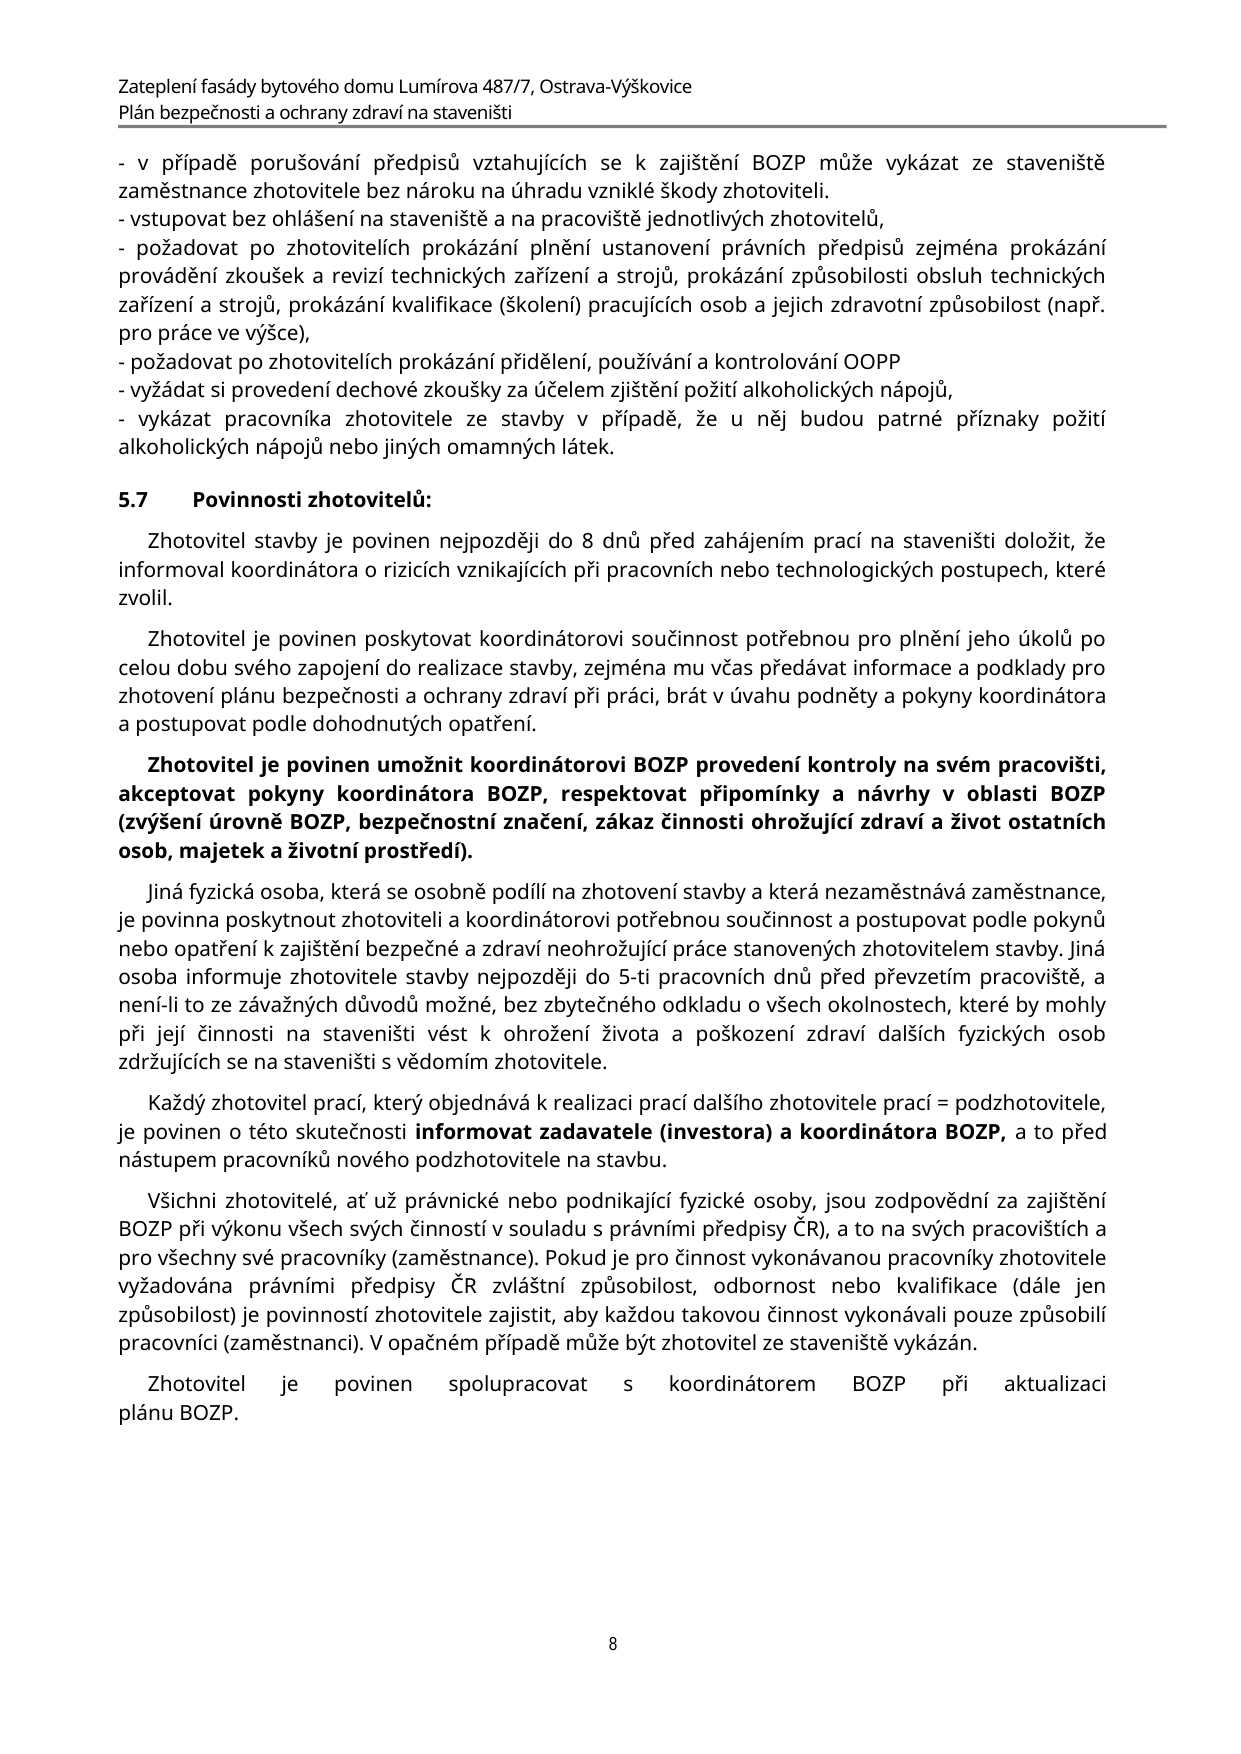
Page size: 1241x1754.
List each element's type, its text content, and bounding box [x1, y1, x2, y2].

text - v případě porušování předpisů vztahujících se k zajištění BOZP může vykázat ze staveniště zaměstnance zhotovitele bez nároku na úhradu vzniklé škody zhotoviteli. [118, 148, 1107, 204]
text Zhotovitel je povinen poskytovat koordinátorovi součinnost potřebnou pro plnění jeho úkolů po celou dobu svého zapojení do realizace stavby, zejména mu včas předávat informace a podklady pro zhotovení plánu bezpečnosti a ochrany zdraví při práci, brát v úvahu podněty a pokyny koordinátora a postupovat podle dohodnutých opatření. [118, 624, 1107, 738]
text - vstupovat bez ohlášení na staveniště a na pracoviště jednotlivých zhotovitelů, [118, 204, 1107, 233]
text - vyžádat si provedení dechové zkoušky za účelem zjištění požití alkoholických nápojů, [118, 375, 1107, 404]
text - požadovat po zhotovitelích prokázání plnění ustanovení právních předpisů zejména prokázání provádění zkoušek a revizí technických zařízení a strojů, prokázání způsobilosti obsluh technických zařízení a strojů, prokázání kvalifikace (školení) pracujících osob a jejich zdravotní způsobilost (např. pro práce ve výšce), [118, 233, 1107, 347]
text Jiná fyzická osoba, která se osobně podílí na zhotovení stavby a která nezaměstnává zaměstnance, je povinna poskytnout zhotoviteli a koordinátorovi potřebnou součinnost a postupovat podle pokynů nebo opatření k zajištění bezpečné a zdraví neohrožující práce stanovených zhotovitelem stavby. Jiná osoba informuje zhotovitele stavby nejpozději do 5-ti pracovních dnů před převzetím pracoviště, a není-li to ze závažných důvodů možné, bez zbytečného odkladu o všech okolnostech, které by mohly při její činnosti na staveništi vést k ohrožení života a poškození zdraví dalších fyzických osob zdržujících se na staveništi s vědomím zhotovitele. [118, 877, 1107, 1076]
text Zhotovitel je povinen spolupracovat s koordinátorem BOZP při aktualizaci plánu BOZP. [118, 1369, 1107, 1426]
text Každý zhotovitel prací, který objednává k realizaci prací dalšího zhotovitele prací = podzhotovitele, je povinen o této skutečnosti informovat zadavatele (investora) a koordinátora BOZP, a to před nástupem pracovníků nového podzhotovitele na stavbu. [118, 1088, 1107, 1174]
text Zhotovitel je povinen umožnit koordinátorovi BOZP provedení kontroly na svém pracovišti, akceptovat pokyny koordinátora BOZP, respektovat připomínky a návrhy v oblasti BOZP (zvýšení úrovně BOZP, bezpečnostní značení, zákaz činnosti ohrožující zdraví a život ostatních osob, majetek a životní prostředí). [118, 751, 1107, 864]
subtitle Povinnosti zhotovitelů: [118, 486, 1107, 514]
text - vykázat pracovníka zhotovitele ze stavby v případě, že u něj budou patrné příznaky požití alkoholických nápojů nebo jiných omamných látek. [118, 404, 1107, 461]
text Všichni zhotovitelé, ať už právnické nebo podnikající fyzické osoby, jsou zodpovědní za zajištění BOZP při výkonu všech svých činností v souladu s právními předpisy ČR), a to na svých pracovištích a pro všechny své pracovníky (zaměstnance). Pokud je pro činnost vykonávanou pracovníky zhotovitele vyžadována právními předpisy ČR zvláštní způsobilost, odbornost nebo kvalifikace (dále jen způsobilost) je povinností zhotovitele zajistit, aby každou takovou činnost vykonávali pouze způsobilí pracovníci (zaměstnanci). V opačném případě může být zhotovitel ze staveniště vykázán. [118, 1186, 1107, 1357]
text - požadovat po zhotovitelích prokázání přidělení, používání a kontrolování OOPP [118, 347, 1107, 375]
text Zhotovitel stavby je povinen nejpozději do 8 dnů před zahájením prací na staveništi doložit, že informoval koordinátora o rizicích vznikajících při pracovních nebo technologických postupech, které zvolil. [118, 526, 1107, 612]
